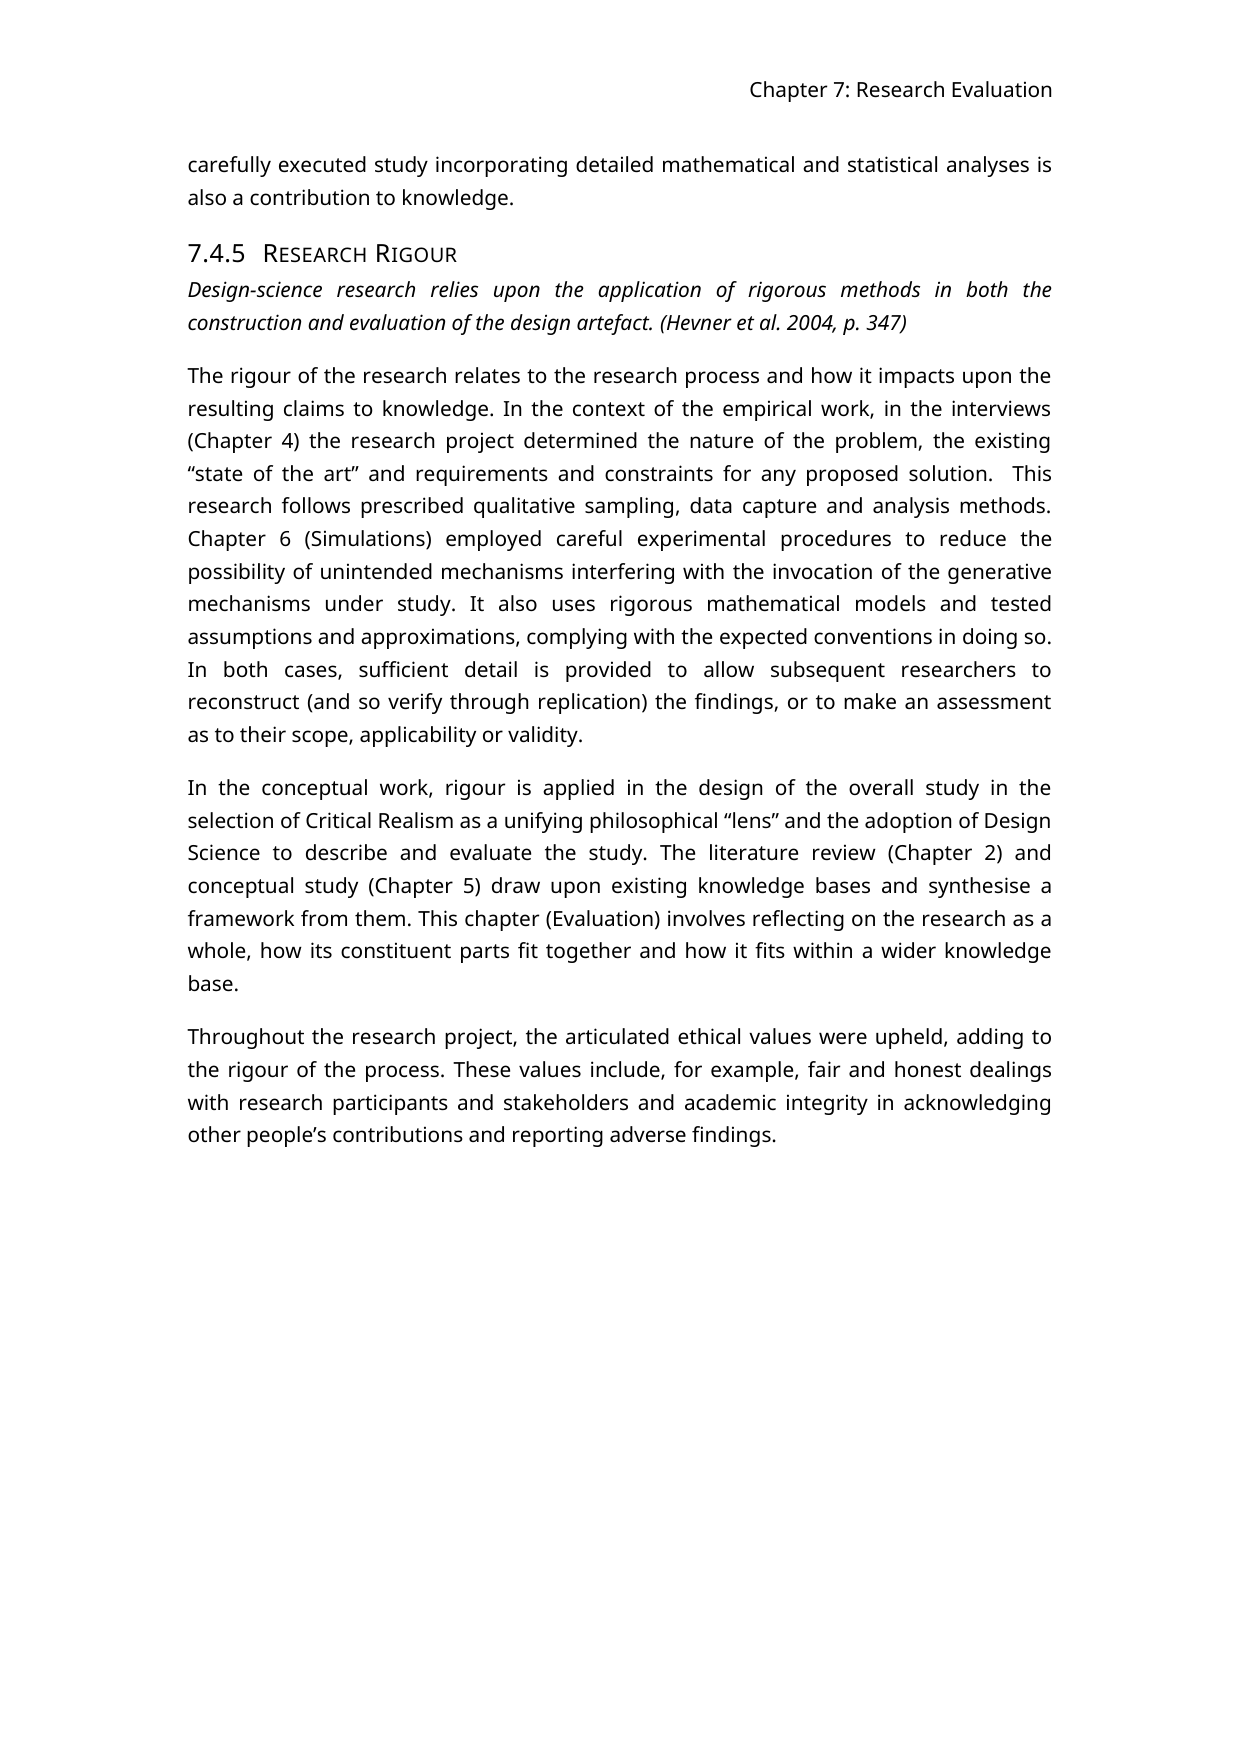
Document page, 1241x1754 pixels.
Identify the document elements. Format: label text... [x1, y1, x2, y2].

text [187, 150, 1053, 211]
subtitle Research Rigour [187, 236, 1053, 270]
text Throughout the research project, the articulated ethical values were upheld, adding to the rigour of the process. These values include, for example, fair and honest dealings with research participants and stakeholders and academic integrity in acknowledging other people’s contributions and reporting adverse findings. [187, 1022, 1053, 1149]
text In the conceptual work, rigour is applied in the design of the overall study in the selection of Critical Realism as a unifying philosophical “lens” and the adoption of Design Science to describe and evaluate the study. The literature review (Chapter 2) and conceptual study (Chapter 5) draw upon existing knowledge bases and synthesise a framework from them. This chapter (Evaluation) involves reflecting on the research as a whole, how its constituent parts fit together and how it fits within a wider knowledge base. [187, 773, 1053, 997]
text The rigour of the research relates to the research process and how it impacts upon the resulting claims to knowledge. In the context of the empirical work, in the interviews (Chapter 4) the research project determined the nature of the problem, the existing “state of the art” and requirements and constraints for any proposed solution. This research follows prescribed qualitative sampling, data capture and analysis methods. Chapter 6 (Simulations) employed careful experimental procedures to reduce the possibility of unintended mechanisms interfering with the invocation of the generative mechanisms under study. It also uses rigorous mathematical models and tested assumptions and approximations, complying with the expected conventions in doing so. In both cases, sufficient detail is provided to allow subsequent researchers to reconstruct (and so verify through replication) the findings, or to make an assessment as to their scope, applicability or validity. [187, 361, 1053, 748]
text Design-science research relies upon the application of rigorous methods in both the construction and evaluation of the design artefact. (Hevner et al. 2004, p. 347) [187, 275, 1053, 336]
